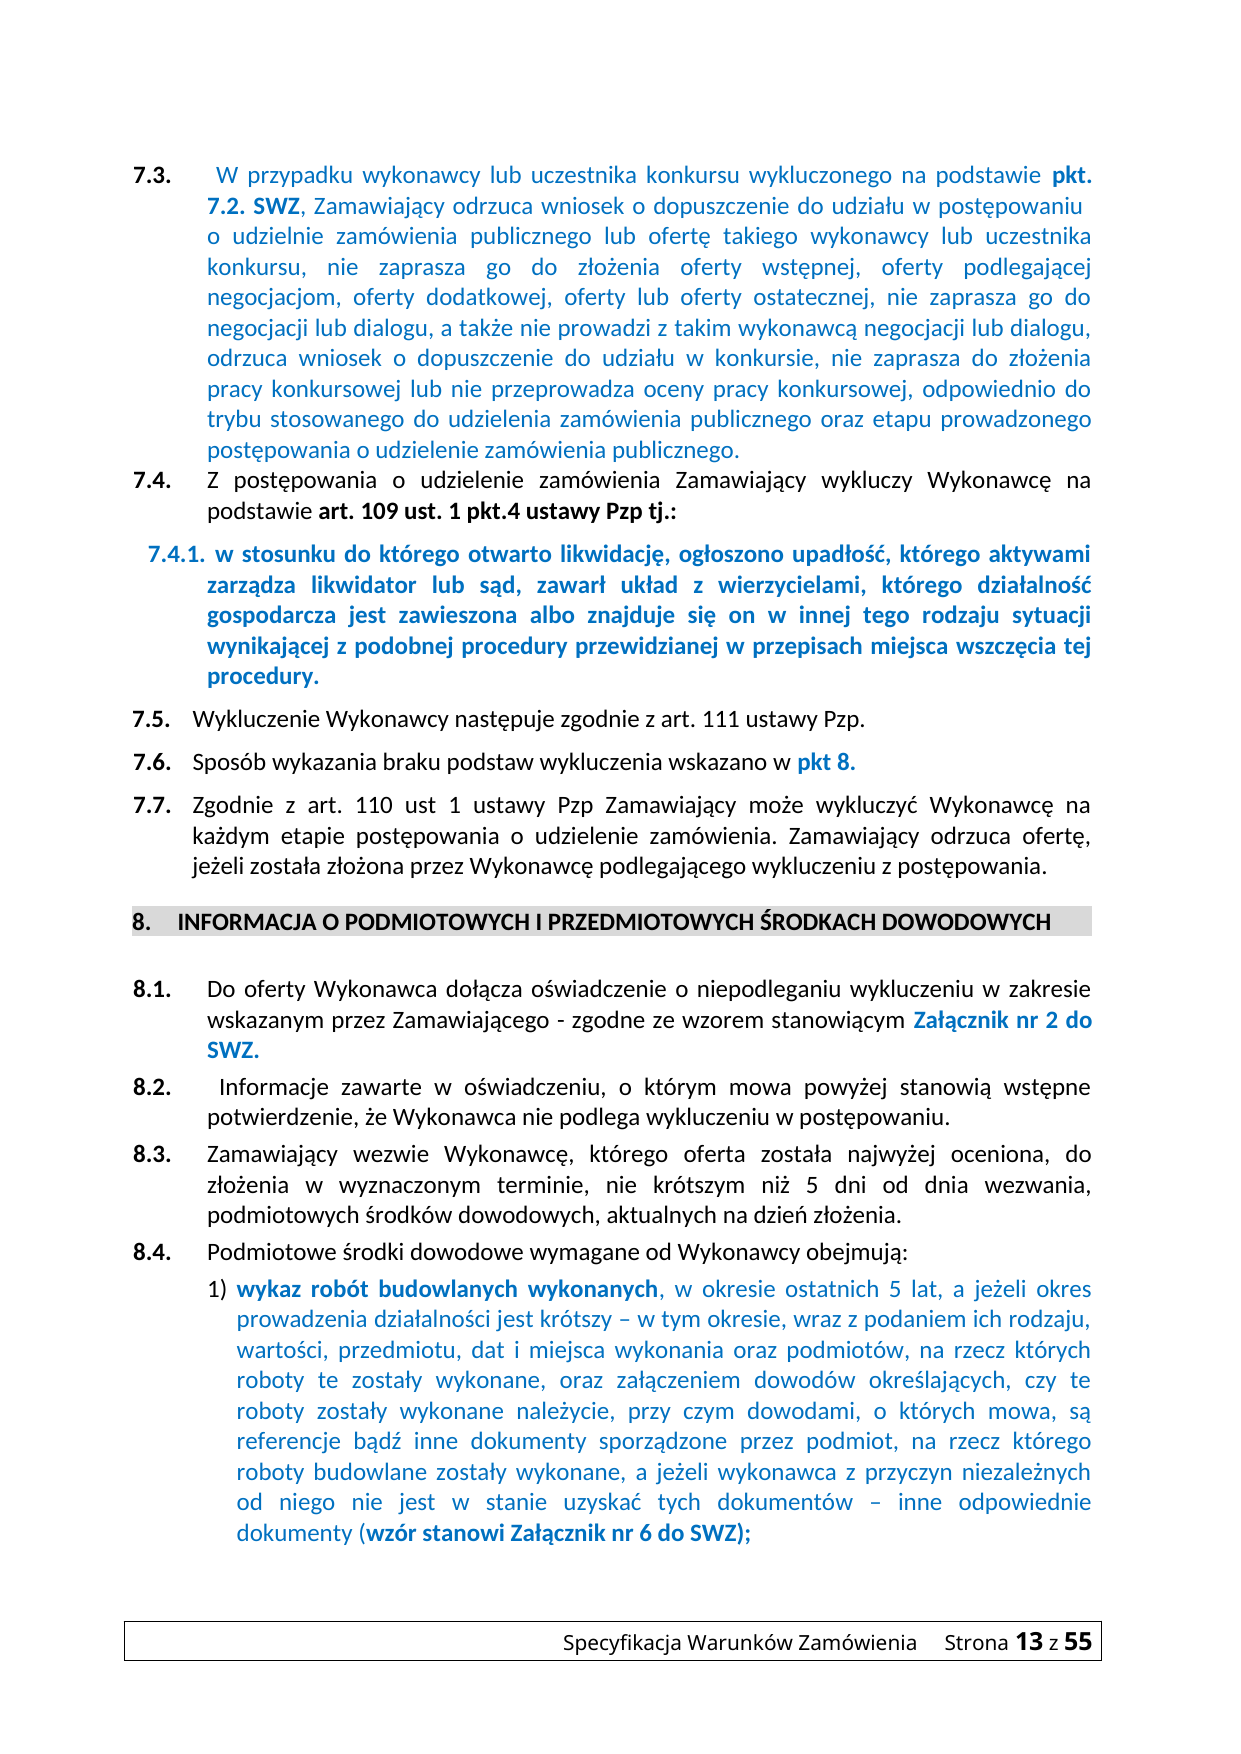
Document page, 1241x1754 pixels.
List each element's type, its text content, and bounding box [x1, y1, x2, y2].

list Informacje zawarte w oświadczeniu, o którym mowa powyżej stanowią wstępne potwierdzenie, że Wykonawca nie podlega wykluczeniu w postępowaniu. [133, 1071, 1092, 1132]
list Do oferty Wykonawca dołącza oświadczenie o niepodleganiu wykluczeniu w zakresie wskazanym przez Zamawiającego - zgodne ze wzorem stanowiącym Załącznik nr 2 do SWZ. [133, 973, 1092, 1065]
list W przypadku wykonawcy lub uczestnika konkursu wykluczonego na podstawie pkt. 7.2. SWZ, Zamawiający odrzuca wniosek o dopuszczenie do udziału w postępowaniu o udzielnie zamówienia publicznego lub ofertę takiego wykonawcy lub uczestnika konkursu, nie zaprasza go do złożenia oferty wstępnej, oferty podlegającej negocjacjom, oferty dodatkowej, oferty lub oferty ostatecznej, nie zaprasza go do negocjacji lub dialogu, a także nie prowadzi z takim wykonawcą negocjacji lub dialogu, odrzuca wniosek o dopuszczenie do udziału w konkursie, nie zaprasza do złożenia pracy konkursowej lub nie przeprowadza oceny pracy konkursowej, odpowiednio do trybu stosowanego do udzielenia zamówienia publicznego oraz etapu prowadzonego postępowania o udzielenie zamówienia publicznego. [133, 159, 1092, 465]
list w stosunku do którego otwarto likwidację, ogłoszono upadłość, którego aktywami zarządza likwidator lub sąd, zawarł układ z wierzycielami, którego działalność gospodarcza jest zawieszona albo znajduje się on w innej tego rodzaju sytuacji wynikającej z podobnej procedury przewidzianej w przepisach miejsca wszczęcia tej procedury. [148, 538, 1092, 691]
list Podmiotowe środki dowodowe wymagane od Wykonawcy obejmują: [133, 1236, 1092, 1267]
list INFORMACJA O PODMIOTOWYCH I PRZEDMIOTOWYCH ŚRODKACH DOWODOWYCH [132, 906, 1092, 936]
list Zamawiający wezwie Wykonawcę, którego oferta została najwyżej oceniona, do złożenia w wyznaczonym terminie, nie krótszym niż 5 dni od dnia wezwania, podmiotowych środków dowodowych, aktualnych na dzień złożenia. [133, 1138, 1092, 1230]
list Zgodnie z art. 110 ust 1 ustawy Pzp Zamawiający może wykluczyć Wykonawcę na każdym etapie postępowania o udzielenie zamówienia. Zamawiający odrzuca ofertę, jeżeli została złożona przez Wykonawcę podlegającego wykluczeniu z postępowania. [133, 789, 1092, 881]
list Z postępowania o udzielenie zamówienia Zamawiający wykluczy Wykonawcę na podstawie art. 109 ust. 1 pkt.4 ustawy Pzp tj.: [133, 465, 1092, 526]
list wykaz robót budowlanych wykonanych, w okresie ostatnich 5 lat, a jeżeli okres prowadzenia działalności jest krótszy – w tym okresie, wraz z podaniem ich rodzaju, wartości, przedmiotu, dat i miejsca wykonania oraz podmiotów, na rzecz których roboty te zostały wykonane, oraz załączeniem dowodów określających, czy te roboty zostały wykonane należycie, przy czym dowodami, o których mowa, są referencje bądź inne dokumenty sporządzone przez podmiot, na rzecz którego roboty budowlane zostały wykonane, a jeżeli wykonawca z przyczyn niezależnych od niego nie jest w stanie uzyskać tych dokumentów – inne odpowiednie dokumenty (wzór stanowi Załącznik nr 6 do SWZ); [207, 1273, 1092, 1548]
list Wykluczenie Wykonawcy następuje zgodnie z art. 111 ustawy Pzp. [132, 703, 1092, 734]
list Sposób wykazania braku podstaw wykluczenia wskazano w pkt 8. [133, 746, 1092, 777]
